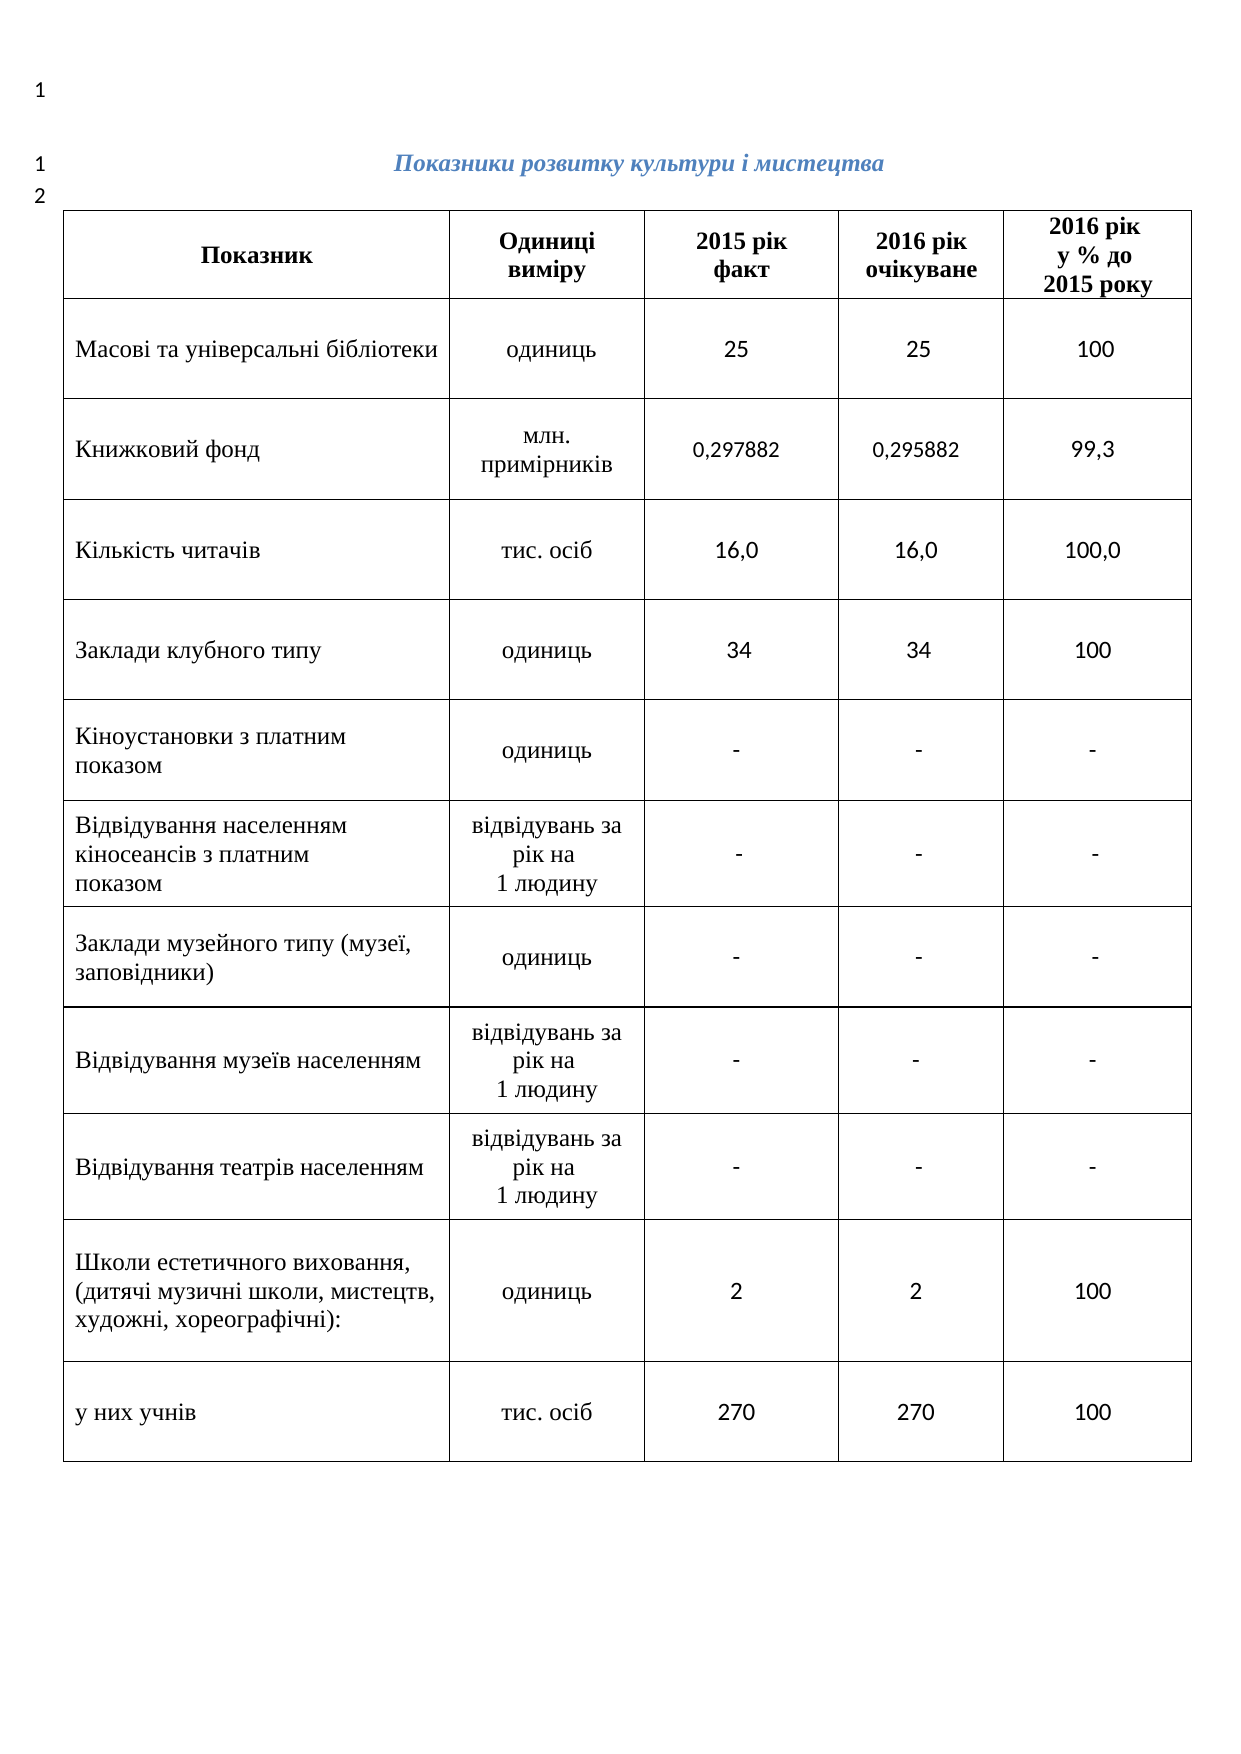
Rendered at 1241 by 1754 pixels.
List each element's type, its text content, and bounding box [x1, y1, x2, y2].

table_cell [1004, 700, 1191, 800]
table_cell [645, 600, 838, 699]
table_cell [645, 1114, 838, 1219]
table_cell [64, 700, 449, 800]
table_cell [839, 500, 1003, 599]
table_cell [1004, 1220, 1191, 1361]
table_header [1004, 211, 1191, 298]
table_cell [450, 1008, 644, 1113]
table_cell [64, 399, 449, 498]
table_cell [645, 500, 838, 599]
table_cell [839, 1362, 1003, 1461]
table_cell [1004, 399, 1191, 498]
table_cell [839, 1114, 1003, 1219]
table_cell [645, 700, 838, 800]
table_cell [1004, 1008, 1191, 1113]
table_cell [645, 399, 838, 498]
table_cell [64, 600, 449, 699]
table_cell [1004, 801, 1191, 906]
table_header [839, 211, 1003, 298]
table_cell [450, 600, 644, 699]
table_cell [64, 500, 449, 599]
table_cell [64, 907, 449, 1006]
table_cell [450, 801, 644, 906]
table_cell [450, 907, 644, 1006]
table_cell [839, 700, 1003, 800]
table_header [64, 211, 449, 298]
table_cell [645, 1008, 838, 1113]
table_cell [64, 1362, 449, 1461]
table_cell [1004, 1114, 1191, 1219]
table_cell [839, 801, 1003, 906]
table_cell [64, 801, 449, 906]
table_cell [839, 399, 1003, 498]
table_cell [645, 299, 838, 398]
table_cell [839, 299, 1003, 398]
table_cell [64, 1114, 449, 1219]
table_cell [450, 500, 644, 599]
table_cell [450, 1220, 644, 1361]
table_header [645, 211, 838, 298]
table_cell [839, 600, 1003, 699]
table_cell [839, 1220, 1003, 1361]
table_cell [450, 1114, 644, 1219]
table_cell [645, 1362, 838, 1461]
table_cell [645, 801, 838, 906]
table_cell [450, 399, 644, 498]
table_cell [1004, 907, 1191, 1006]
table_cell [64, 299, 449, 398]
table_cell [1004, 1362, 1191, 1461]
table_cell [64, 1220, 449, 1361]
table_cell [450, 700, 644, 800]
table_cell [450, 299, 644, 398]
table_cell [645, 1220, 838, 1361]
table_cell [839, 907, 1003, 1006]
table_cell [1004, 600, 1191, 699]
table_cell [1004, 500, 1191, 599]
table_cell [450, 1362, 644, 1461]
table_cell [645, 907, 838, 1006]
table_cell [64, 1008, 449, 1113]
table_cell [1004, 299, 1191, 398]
subtitle Показники розвитку культури і мистецтва [75, 148, 1203, 177]
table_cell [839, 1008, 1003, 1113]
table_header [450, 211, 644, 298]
